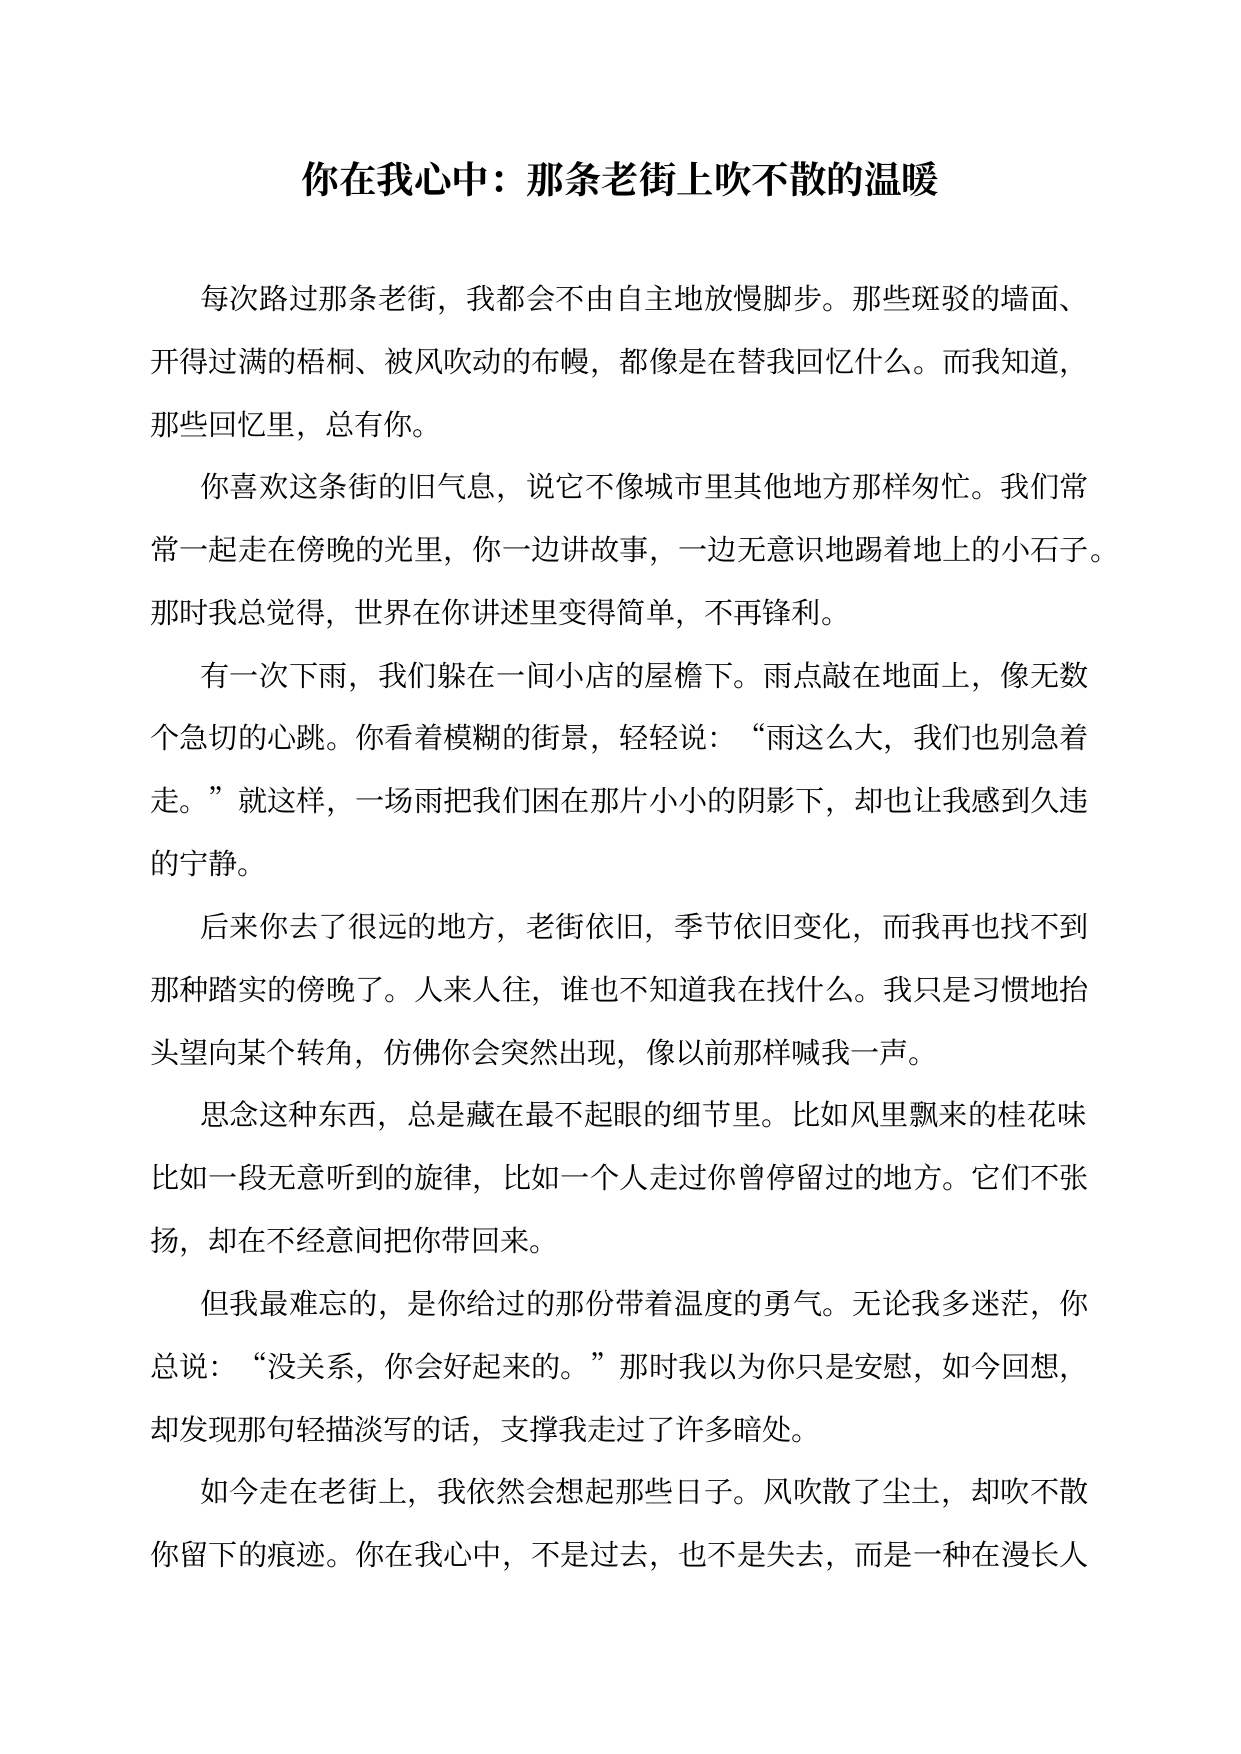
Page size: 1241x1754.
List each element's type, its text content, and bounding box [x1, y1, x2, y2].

text 你喜欢这条街的旧气息，说它不像城市里其他地方那样匆忙。我们常常一起走在傍晚的光里，你一边讲故事，一边无意识地踢着地上的小石子。那时我总觉得，世界在你讲述里变得简单，不再锋利。 [150, 464, 1090, 632]
text 思念这种东西，总是藏在最不起眼的细节里。比如风里飘来的桂花味，比如一段无意听到的旋律，比如一个人走过你曾停留过的地方。它们不张扬，却在不经意间把你带回来。 [150, 1092, 1090, 1260]
text 每次路过那条老街，我都会不由自主地放慢脚步。那些斑驳的墙面、开得过满的梧桐、被风吹动的布幔，都像是在替我回忆什么。而我知道，那些回忆里，总有你。 [150, 276, 1090, 443]
text 有一次下雨，我们躲在一间小店的屋檐下。雨点敲在地面上，像无数个急切的心跳。你看着模糊的街景，轻轻说：“雨这么大，我们也别急着走。”就这样，一场雨把我们困在那片小小的阴影下，却也让我感到久违的宁静。 [150, 653, 1090, 883]
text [150, 1469, 1090, 1574]
text 但我最难忘的，是你给过的那份带着温度的勇气。无论我多迷茫，你总说：“没关系，你会好起来的。”那时我以为你只是安慰，如今回想，却发现那句轻描淡写的话，支撑我走过了许多暗处。 [150, 1281, 1090, 1448]
subtitle 你在我心中：那条老街上吹不散的温暖 [150, 150, 1090, 204]
text 后来你去了很远的地方，老街依旧，季节依旧变化，而我再也找不到那种踏实的傍晚了。人来人往，谁也不知道我在找什么。我只是习惯地抬头望向某个转角，仿佛你会突然出现，像以前那样喊我一声。 [150, 904, 1090, 1071]
